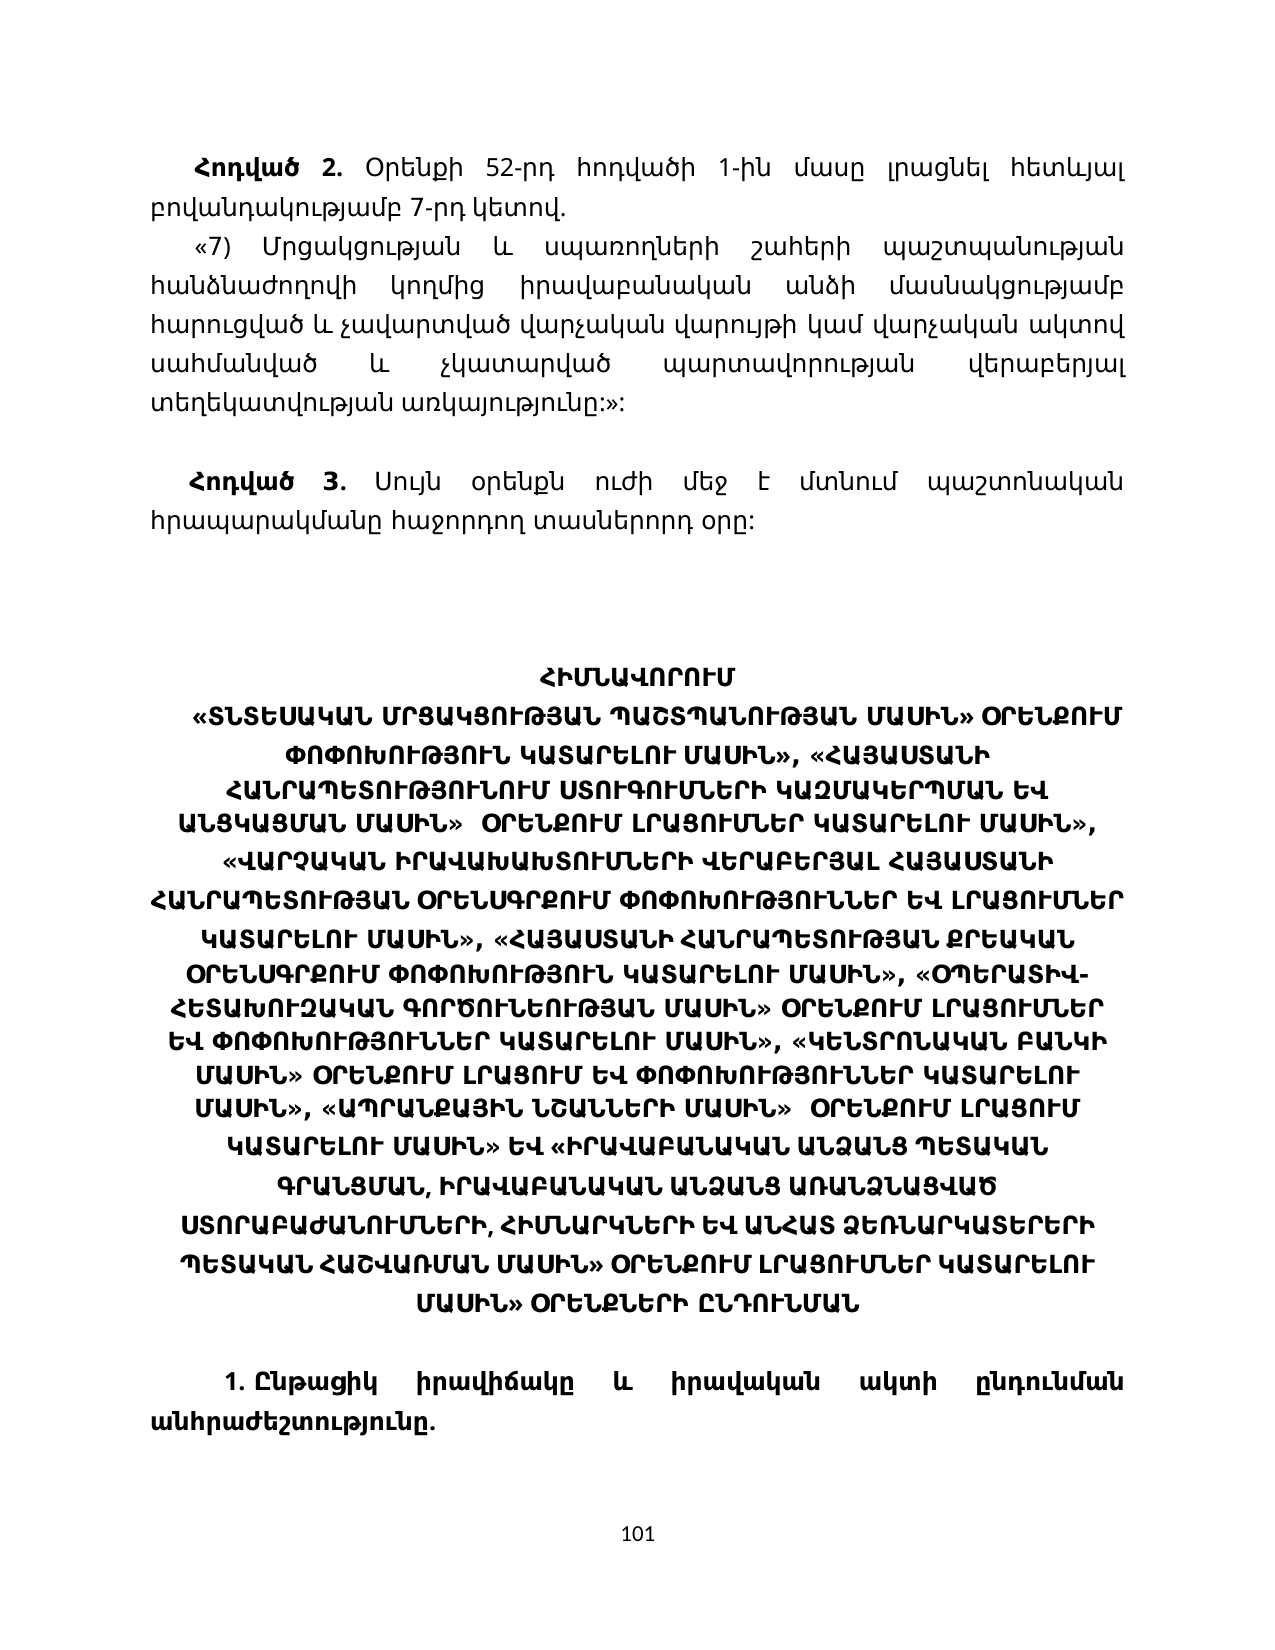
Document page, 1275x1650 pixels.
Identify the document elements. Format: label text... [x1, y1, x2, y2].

text Հոդված 3. Սույն օրենքն ուժի մեջ է մտնում պաշտոնական հրապարակմանը հաջորդող տասներորդ օրը: [150, 463, 1124, 537]
text ՀԻՄՆԱՎՈՐՈՒՄ [150, 659, 1125, 693]
text Հոդված 2. Օրենքի 52-րդ հոդվածի 1-ին մասը լրացնել հետևյալ բովանդակությամբ 7-րդ կետով. [150, 150, 1125, 223]
text 1. Ընթացիկ իրավիճակը և իրավական ակտի ընդունման անհրաժեշտությունը. [150, 1364, 1125, 1437]
text «ՏՆՏԵՍԱԿԱՆ ՄՐՑԱԿՑՈՒԹՅԱՆ ՊԱՇՏՊԱՆՈՒԹՅԱՆ ՄԱՍԻՆ» ՕՐԵՆՔՈՒՄ ՓՈՓՈԽՈՒԹՅՈՒՆ ԿԱՏԱՐԵԼՈՒ ՄԱՍԻՆ», «ՀԱՅԱՍՏԱՆԻ ՀԱՆՐԱՊԵՏՈՒԹՅՈՒՆՈՒՄ ՍՏՈՒԳՈՒՄՆԵՐԻ ԿԱԶՄԱԿԵՐՊՄԱՆ ԵՎ ԱՆՑԿԱՑՄԱՆ ՄԱՍԻՆ» ՕՐԵՆՔՈՒՄ ԼՐԱՑՈՒՄՆԵՐ ԿԱՏԱՐԵԼՈՒ ՄԱՍԻՆ», «ՎԱՐՉԱԿԱՆ ԻՐԱՎԱԽԱԽՏՈՒՄՆԵՐԻ ՎԵՐԱԲԵՐՅԱԼ ՀԱՅԱՍՏԱՆԻ ՀԱՆՐԱՊԵՏՈՒԹՅԱՆ ՕՐԵՆՍԳՐՔՈՒՄ ՓՈՓՈԽՈՒԹՅՈՒՆՆԵՐ ԵՎ ԼՐԱՑՈՒՄՆԵՐ ԿԱՏԱՐԵԼՈՒ ՄԱՍԻՆ», «ՀԱՅԱՍՏԱՆԻ ՀԱՆՐԱՊԵՏՈՒԹՅԱՆ ՔՐԵԱԿԱՆ ՕՐԵՆՍԳՐՔՈՒՄ ՓՈՓՈԽՈՒԹՅՈՒՆ ԿԱՏԱՐԵԼՈՒ ՄԱՍԻՆ», «ՕՊԵՐԱՏԻՎ-ՀԵՏԱԽՈՒԶԱԿԱՆ ԳՈՐԾՈՒՆԵՈՒԹՅԱՆ ՄԱՍԻՆ» ՕՐԵՆՔՈՒՄ ԼՐԱՑՈՒՄՆԵՐ ԵՎ ՓՈՓՈԽՈՒԹՅՈՒՆՆԵՐ ԿԱՏԱՐԵԼՈՒ ՄԱՍԻՆ», «ԿԵՆՏՐՈՆԱԿԱՆ ԲԱՆԿԻ ՄԱՍԻՆ» ՕՐԵՆՔՈՒՄ ԼՐԱՑՈՒՄ ԵՎ ՓՈՓՈԽՈՒԹՅՈՒՆՆԵՐ ԿԱՏԱՐԵԼՈՒ ՄԱՍԻՆ», «ԱՊՐԱՆՔԱՅԻՆ ՆՇԱՆՆԵՐԻ ՄԱՍԻՆ» ՕՐԵՆՔՈՒՄ ԼՐԱՑՈՒՄ ԿԱՏԱՐԵԼՈՒ ՄԱՍԻՆ» ԵՎ «ԻՐԱՎԱԲԱՆԱԿԱՆ ԱՆՁԱՆՑ ՊԵՏԱԿԱՆ ԳՐԱՆՑՄԱՆ, ԻՐԱՎԱԲԱՆԱԿԱՆ ԱՆՁԱՆՑ ԱՌԱՆՁՆԱՑՎԱԾ ՍՏՈՐԱԲԱԺԱՆՈՒՄՆԵՐԻ, ՀԻՄՆԱՐԿՆԵՐԻ ԵՎ ԱՆՀԱՏ ՁԵՌՆԱՐԿԱՏԵՐԵՐԻ ՊԵՏԱԿԱՆ ՀԱՇՎԱՌՄԱՆ ՄԱՍԻՆ» ՕՐԵՆՔՈՒՄ ԼՐԱՑՈՒՄՆԵՐ ԿԱՏԱՐԵԼՈՒ ՄԱՍԻՆ» ՕՐԵՆՔՆԵՐԻ ԸՆԴՈՒՆՄԱՆ [150, 698, 1125, 1320]
text «7) Մրցակցության և սպառողների շահերի պաշտպանության հանձնաժողովի կողմից իրավաբանական անձի մասնակցությամբ հարուցված և չավարտված վարչական վարույթի կամ վարչական ակտով սահմանված և չկատարված պարտավորության վերաբերյալ տեղեկատվության առկայությունը:»: [150, 228, 1125, 419]
